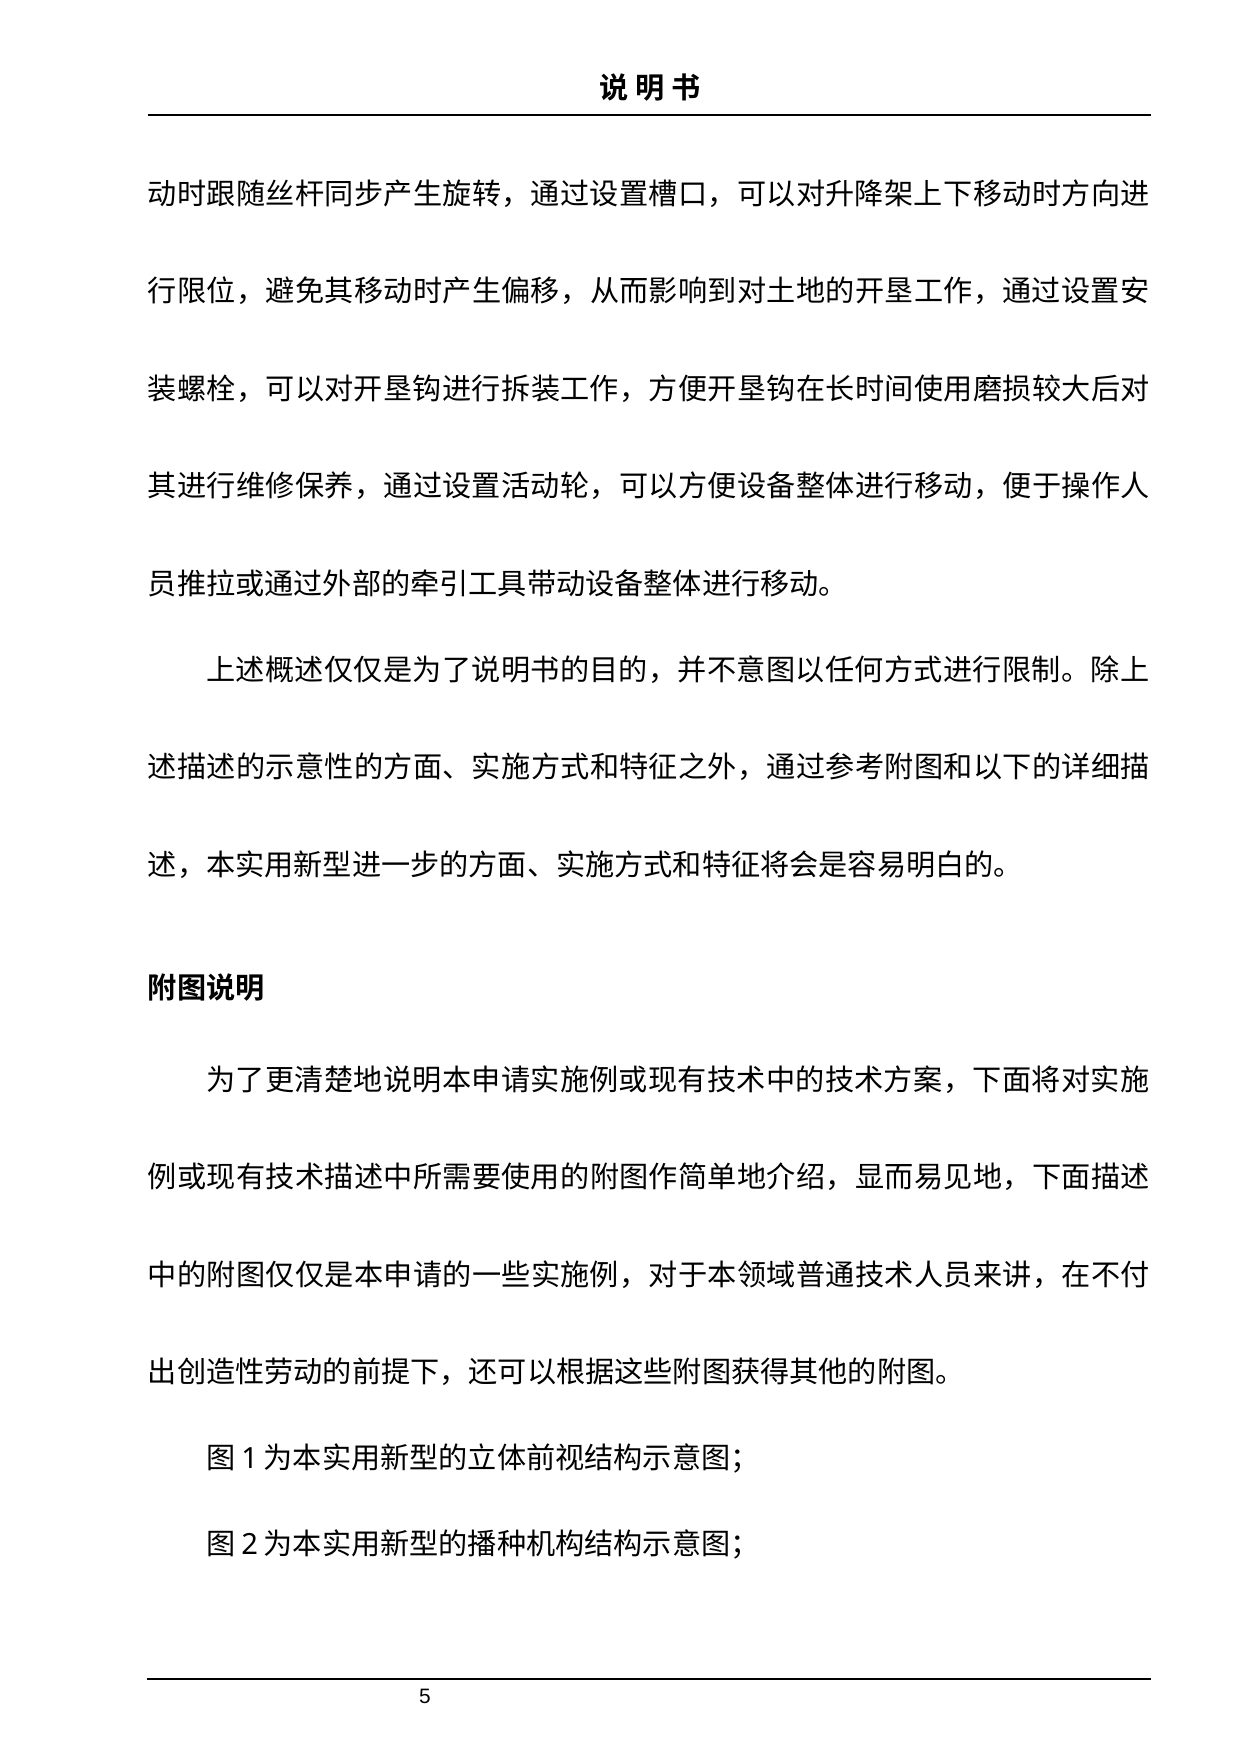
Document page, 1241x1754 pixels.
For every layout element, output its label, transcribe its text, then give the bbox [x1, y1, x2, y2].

text 上述概述仅仅是为了说明书的目的，并不意图以任何方式进行限制。除上述描述的示意性的方面、实施方式和特征之外，通过参考附图和以下的详细描述，本实用新型进一步的方面、实施方式和特征将会是容易明白的。 [148, 635, 1152, 895]
text 图2为本实用新型的播种机构结构示意图； [148, 1509, 1152, 1574]
text 图1为本实用新型的立体前视结构示意图； [148, 1423, 1152, 1488]
subtitle 附图说明 [148, 965, 1152, 1007]
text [148, 159, 1152, 614]
text 为了更清楚地说明本申请实施例或现有技术中的技术方案，下面将对实施例或现有技术描述中所需要使用的附图作简单地介绍，显而易见地，下面描述中的附图仅仅是本申请的一些实施例，对于本领域普通技术人员来讲，在不付出创造性劳动的前提下，还可以根据这些附图获得其他的附图。 [148, 1045, 1152, 1402]
